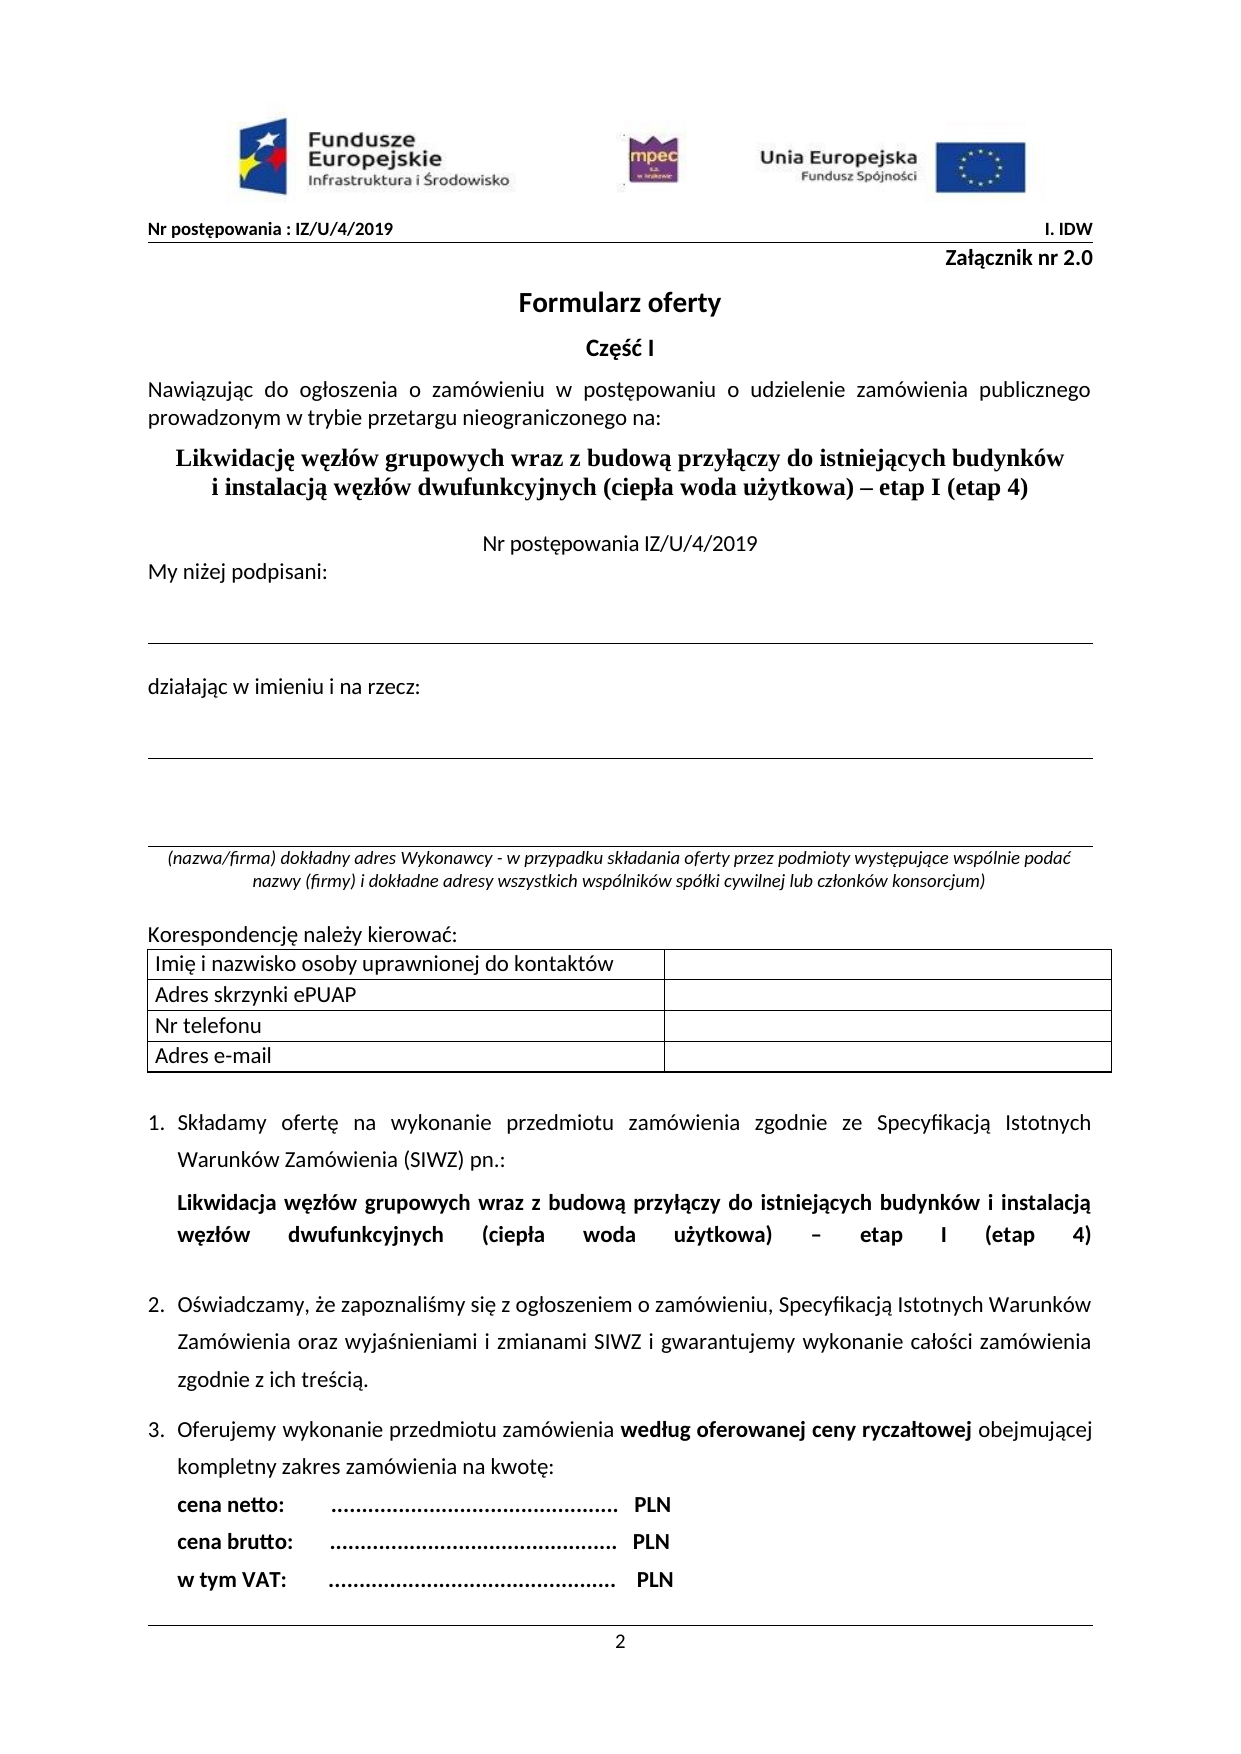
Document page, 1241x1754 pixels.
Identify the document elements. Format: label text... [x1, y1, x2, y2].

list Likwidacja węzłów grupowych wraz z budową przyłączy do istniejących budynków i instalacją węzłów dwufunkcyjnych (ciepła woda użytkowa) – etap I (etap 4) [177, 1188, 1093, 1278]
text Formularz oferty [148, 284, 1093, 319]
list Oświadczamy, że zapoznaliśmy się z ogłoszeniem o zamówieniu, Specyfikacją Istotnych Warunków Zamówienia oraz wyjaśnieniami i zmianami SIWZ i gwarantujemy wykonanie całości zamówienia zgodnie z ich treścią. [148, 1282, 1093, 1395]
table_cell [665, 980, 1111, 1010]
list Oferujemy wykonanie przedmiotu zamówienia według oferowanej ceny ryczałtowej obejmującej kompletny zakres zamówienia na kwotę: [148, 1407, 1093, 1482]
table_header Imię i nazwisko osoby uprawnionej do kontaktów [148, 950, 664, 979]
text (nazwa/firma) dokładny adres Wykonawcy - w przypadku składania oferty przez podmioty występujące wspólnie podać nazwy (firmy) i dokładne adresy wszystkich wspólników spółki cywilnej lub członków konsorcjum) [148, 847, 1093, 892]
text w tym VAT: ............................................... PLN [177, 1557, 1093, 1595]
table_cell [665, 1042, 1111, 1071]
table_header [665, 950, 1111, 979]
text My niżej podpisani: [148, 557, 1093, 585]
text cena brutto: ............................................... PLN [177, 1520, 1093, 1557]
table_cell Adres e-mail [148, 1042, 664, 1071]
text działając w imieniu i na rzecz: [148, 672, 1093, 700]
table_cell Nr telefonu [148, 1011, 664, 1041]
text Nawiązując do ogłoszenia o zamówieniu w postępowaniu o udzielenie zamówienia publicznego prowadzonym w trybie przetargu nieograniczonego na: [148, 375, 1093, 431]
picture [147, 102, 1129, 218]
list Składamy ofertę na wykonanie przedmiotu zamówienia zgodnie ze Specyfikacją Istotnych Warunków Zamówienia (SIWZ) pn.: [148, 1100, 1093, 1175]
text Nr postępowania IZ/U/4/2019 [148, 529, 1093, 557]
table_cell [665, 1011, 1111, 1041]
text cena netto: ............................................... PLN [177, 1482, 1093, 1520]
table_cell Adres skrzynki ePUAP [148, 980, 664, 1010]
text Korespondencję należy kierować: [148, 920, 1093, 948]
text Część I [148, 332, 1093, 362]
text Załącznik nr 2.0 [192, 243, 1093, 271]
text Likwidację węzłów grupowych wraz z budową przyłączy do istniejących budynków i instalacją węzłów dwufunkcyjnych (ciepła woda użytkowa) – etap I (etap 4) [148, 443, 1093, 501]
